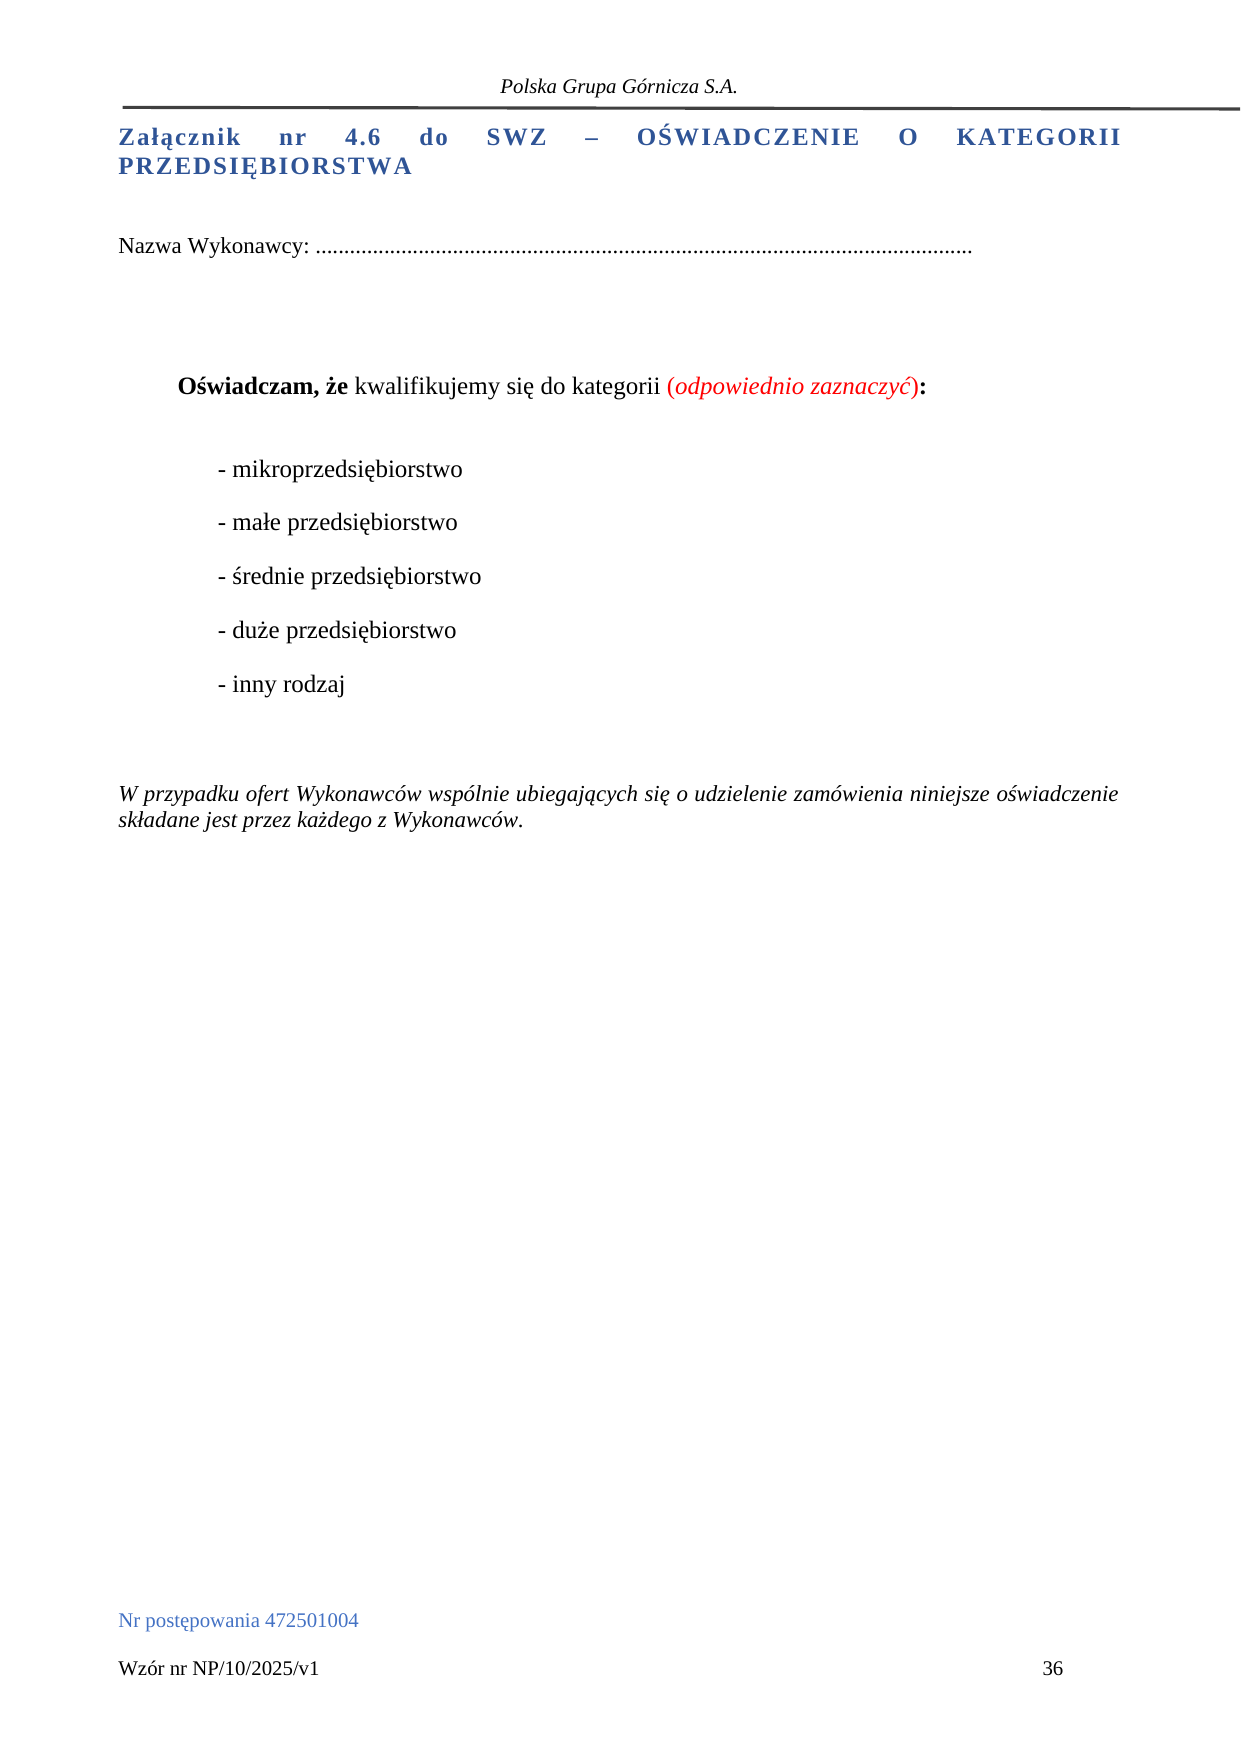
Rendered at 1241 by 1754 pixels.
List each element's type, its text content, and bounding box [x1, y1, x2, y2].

text  - mikroprzedsiębiorstwo [192, 454, 1122, 482]
text  - średnie przedsiębiorstwo [192, 561, 1122, 590]
text Nazwa Wykonawcy: ................................................................................................................... [118, 232, 1122, 258]
text Załącznik nr 4.6 do SWZ – OŚWIADCZENIE O KATEGORII PRZEDSIĘBIORSTWA [118, 122, 1122, 179]
text  - małe przedsiębiorstwo [192, 507, 1122, 536]
text  - duże przedsiębiorstwo [192, 615, 1122, 644]
text  - inny rodzaj [192, 669, 1122, 697]
text Oświadczam, że kwalifikujemy się do kategorii (odpowiednio zaznaczyć): [177, 371, 1122, 400]
text W przypadku ofert Wykonawców wspólnie ubiegających się o udzielenie zamówienia niniejsze oświadczenie składane jest przez każdego z Wykonawców. [118, 780, 1122, 833]
